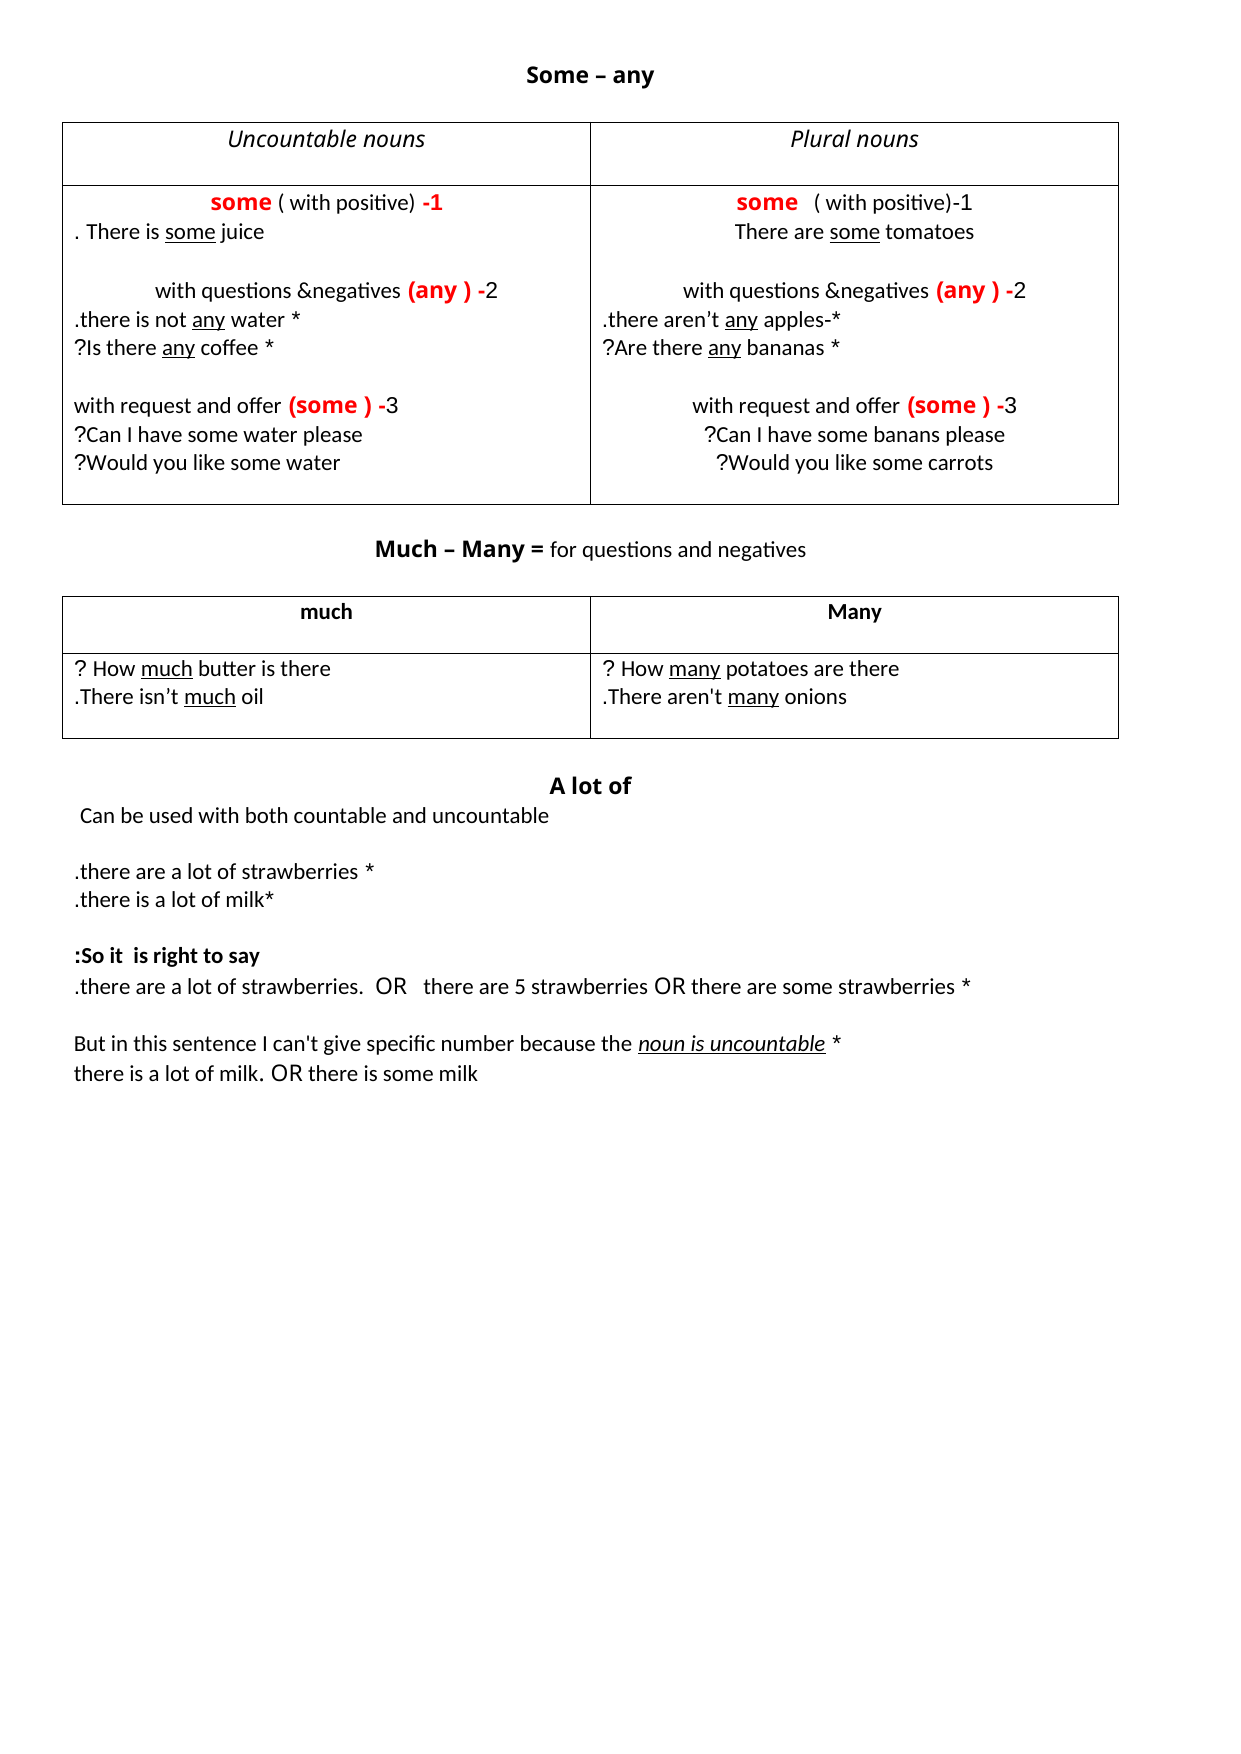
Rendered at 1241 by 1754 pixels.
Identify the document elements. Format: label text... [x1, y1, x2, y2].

text Can be used with both countable and uncountable [74, 801, 1107, 829]
text Some – any [74, 59, 1107, 90]
table_header Uncountable nouns [63, 123, 590, 185]
table_header much [63, 597, 590, 653]
table_cell How much butter is there ? There isn’t much oil. [63, 654, 590, 738]
table_cell How many potatoes are there ? There aren't many onions. [591, 654, 1118, 738]
text A lot of [74, 770, 1107, 801]
text there is a lot of milk. OR there is some milk [74, 1057, 1107, 1088]
text * there are a lot of strawberries. [74, 857, 1107, 886]
text So it is right to say: [74, 942, 1107, 969]
text * there are a lot of strawberries. OR there are 5 strawberries OR there are some strawberries. [74, 969, 1107, 1001]
table_cell 1-some ( with positive) There are some tomatoes 2- ( any) with questions &negatives *-there aren’t any apples. * Are there any bananas? 3- ( some) with request and offer Can I have some banans please? Would you like some carrots? [591, 186, 1118, 504]
text *there is a lot of milk. [74, 886, 1107, 913]
table_header Many [591, 597, 1118, 653]
text * But in this sentence I can't give specific number because the noun is uncountable [74, 1029, 1107, 1057]
table_cell 1- some ( with positive) There is some juice . 2- ( any) with questions &negatives * there is not any water. * Is there any coffee? 3- ( some) with request and offer Can I have some water please? Would you like some water? [63, 186, 590, 504]
text Much – Many = for questions and negatives [74, 533, 1107, 564]
table_header Plural nouns [591, 123, 1118, 185]
